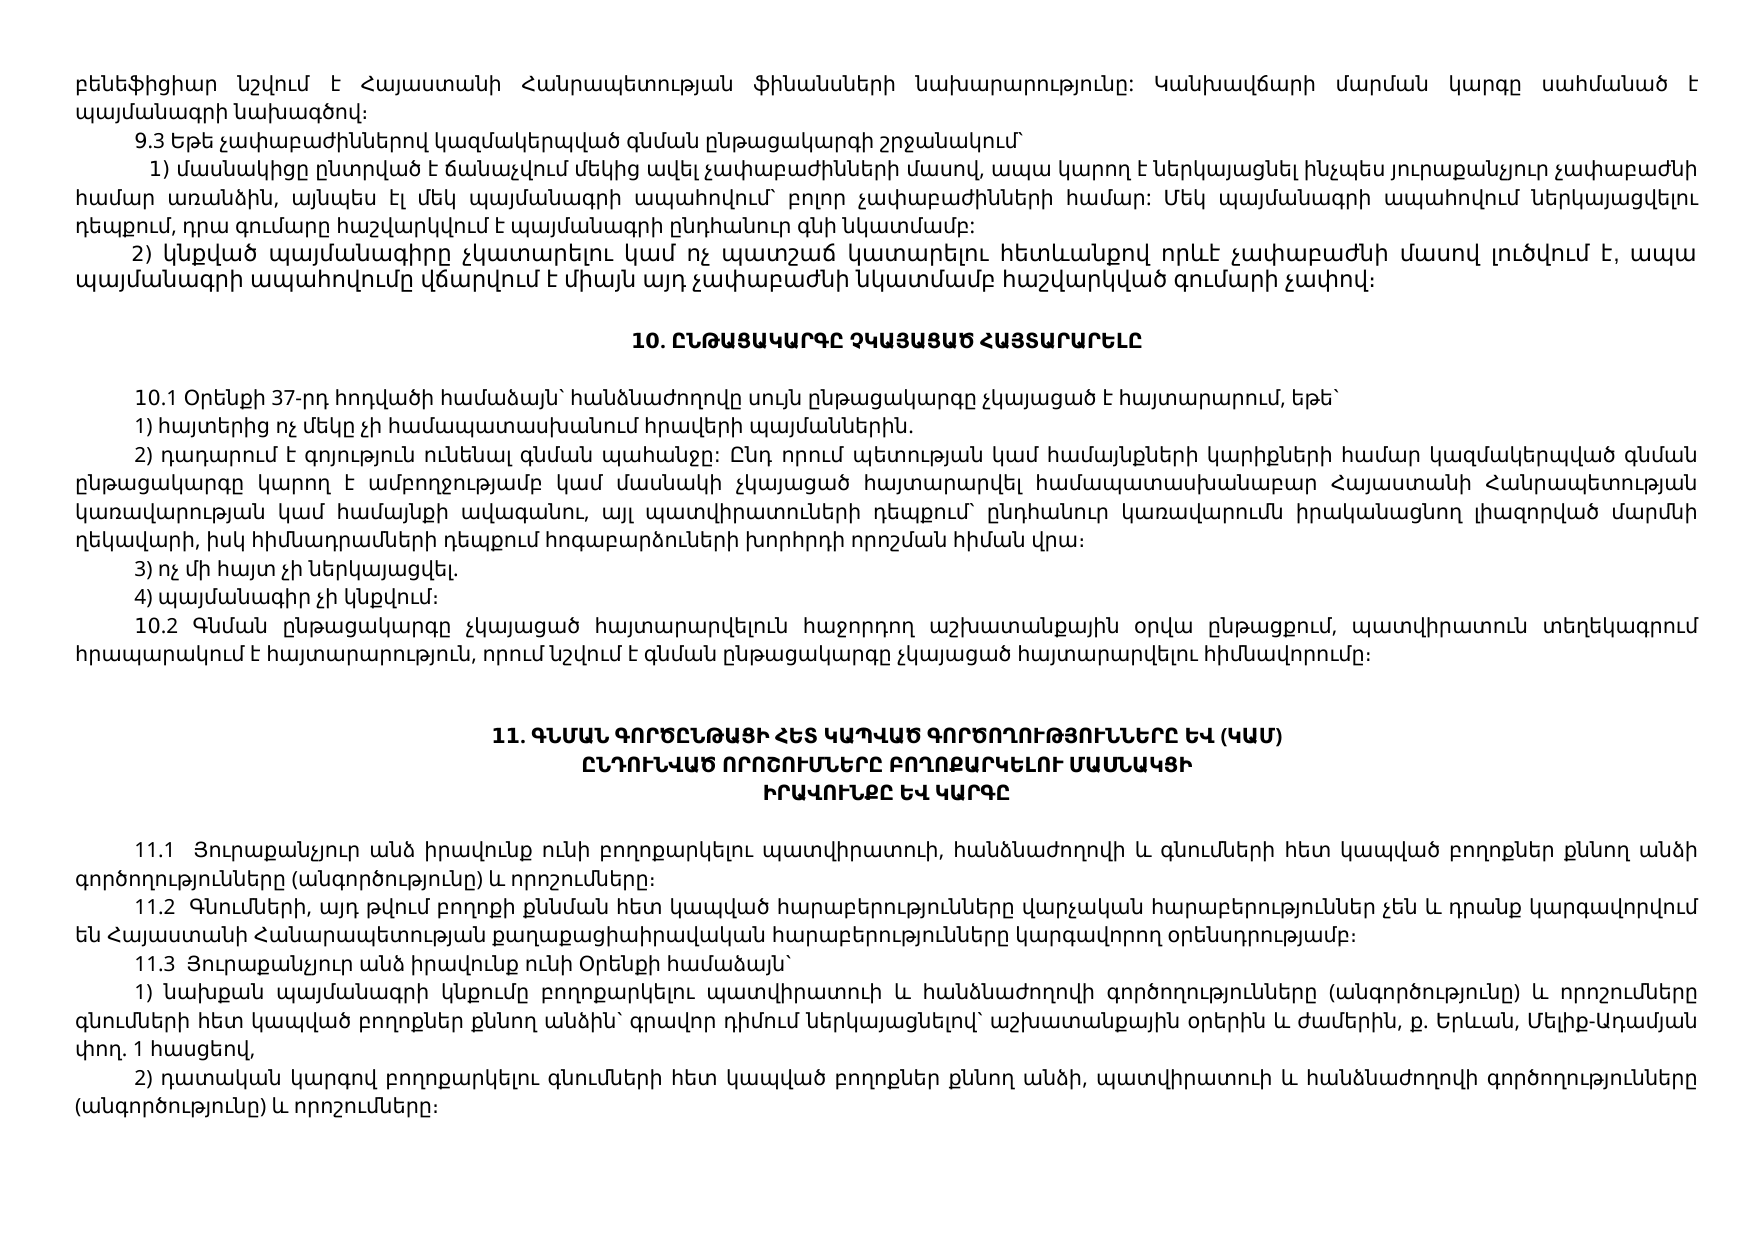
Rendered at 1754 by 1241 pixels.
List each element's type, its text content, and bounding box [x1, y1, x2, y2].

text 10.1 Օրենքի 37-րդ հոդվածի համաձայն` հանձնաժողովը սույն ընթացակարգը չկայացած է հայտարարում, եթե` [75, 383, 1698, 412]
text 2) կնքված պայմանագիրը չկատարելու կամ ոչ պատշաճ կատարելու հետևանքով որևէ չափաբաժնի մասով լուծվում է, ապա պայմանագրի ապահովումը վճարվում է միայն այդ չափաբաժնի նկատմամբ հաշվարկված գումարի չափով։ [75, 239, 1698, 292]
text 9.3 Եթե չափաբաժիններով կազմակերպված գնման ընթացակարգի շրջանակում` [75, 126, 1698, 154]
text 11.2 Գնումների, այդ թվում բողոքի քննման հետ կապված հարաբերությունները վարչական հարաբերություններ չեն և դրանք կարգավորվում են Հայաստանի Հանարապետության քաղաքացիաիրավական հարաբերությունները կարգավորող օրենսդրությամբ։ [75, 892, 1698, 949]
text 2) դադարում է գոյություն ունենալ գնման պահանջը: Ընդ որում պետության կամ համայնքների կարիքների համար կազմակերպված գնման ընթացակարգը կարող է ամբողջությամբ կամ մասնակի չկայացած հայտարարվել համապատասխանաբար Հայաստանի Հանրապետության կառավարության կամ համայնքի ավագանու, այլ պատվիրատուների դեպքում` ընդհանուր կառավարումն իրականացնող լիազորված մարմնի ղեկավարի, իսկ հիմնադրամների դեպքում հոգաբարձուների խորհրդի որոշման հիման վրա։ [75, 440, 1698, 554]
text 11. ԳՆՄԱՆ ԳՈՐԾԸՆԹԱՑԻ ՀԵՏ ԿԱՊՎԱԾ ԳՈՐԾՈՂՈՒԹՅՈՒՆՆԵՐԸ ԵՎ (ԿԱՄ) [75, 722, 1698, 750]
text 1) մասնակիցը ընտրված է ճանաչվում մեկից ավել չափաբաժինների մասով, ապա կարող է ներկայացնել ինչպես յուրաքանչյուր չափաբաժնի համար առանձին, այնպես էլ մեկ պայմանագրի ապահովում` բոլոր չափաբաժինների համար: Մեկ պայմանագրի ապահովում ներկայացվելու դեպքում, դրա գումարը հաշվարկվում է պայմանագրի ընդհանուր գնի նկատմամբ: [75, 154, 1698, 239]
text 10.2 Գնման ընթացակարգը չկայացած հայտարարվելուն հաջորդող աշխատանքային օրվա ընթացքում, պատվիրատուն տեղեկագրում հրապարակում է հայտարարություն, որում նշվում է գնման ընթացակարգը չկայացած հայտարարվելու հիմնավորումը։ [75, 611, 1698, 668]
text ԻՐԱՎՈՒՆՔԸ ԵՎ ԿԱՐԳԸ [75, 778, 1698, 807]
text 2) դատական կարգով բողոքարկելու գնումների հետ կապված բողոքներ քննող անձի, պատվիրատուի և հանձնաժողովի գործողությունները (անգործությունը) և որոշումները։ [75, 1063, 1698, 1120]
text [75, 69, 1698, 126]
text 10. ԸՆԹԱՑԱԿԱՐԳԸ ՉԿԱՅԱՑԱԾ ՀԱՅՏԱՐԱՐԵԼԸ [75, 326, 1698, 355]
text ԸՆԴՈՒՆՎԱԾ ՈՐՈՇՈՒՄՆԵՐԸ ԲՈՂՈՔԱՐԿԵԼՈՒ ՄԱՍՆԱԿՑԻ [75, 750, 1698, 778]
text 3) ոչ մի հայտ չի ներկայացվել. [75, 554, 1698, 582]
text 11.1 Յուրաքանչյուր անձ իրավունք ունի բողոքարկելու պատվիրատուի, հանձնաժողովի և գնումների հետ կապված բողոքներ քննող անձի գործողությունները (անգործությունը) և որոշումները։ [75, 835, 1698, 892]
text 4) պայմանագիր չի կնքվում։ [75, 582, 1698, 611]
text 11.3 Յուրաքանչյուր անձ իրավունք ունի Օրենքի համաձայն` [75, 949, 1698, 977]
text 1) նախքան պայմանագրի կնքումը բողոքարկելու պատվիրատուի և հանձնաժողովի գործողությունները (անգործությունը) և որոշումները գնումների հետ կապված բողոքներ քննող անձին` գրավոր դիմում ներկայացնելով` աշխատանքային օրերին և ժամերին, ք. Երևան, Մելիք-Ադամյան փող. 1 հասցեով, [75, 977, 1698, 1063]
text 1) հայտերից ոչ մեկը չի համապատասխանում հրավերի պայմաններին. [75, 412, 1698, 440]
